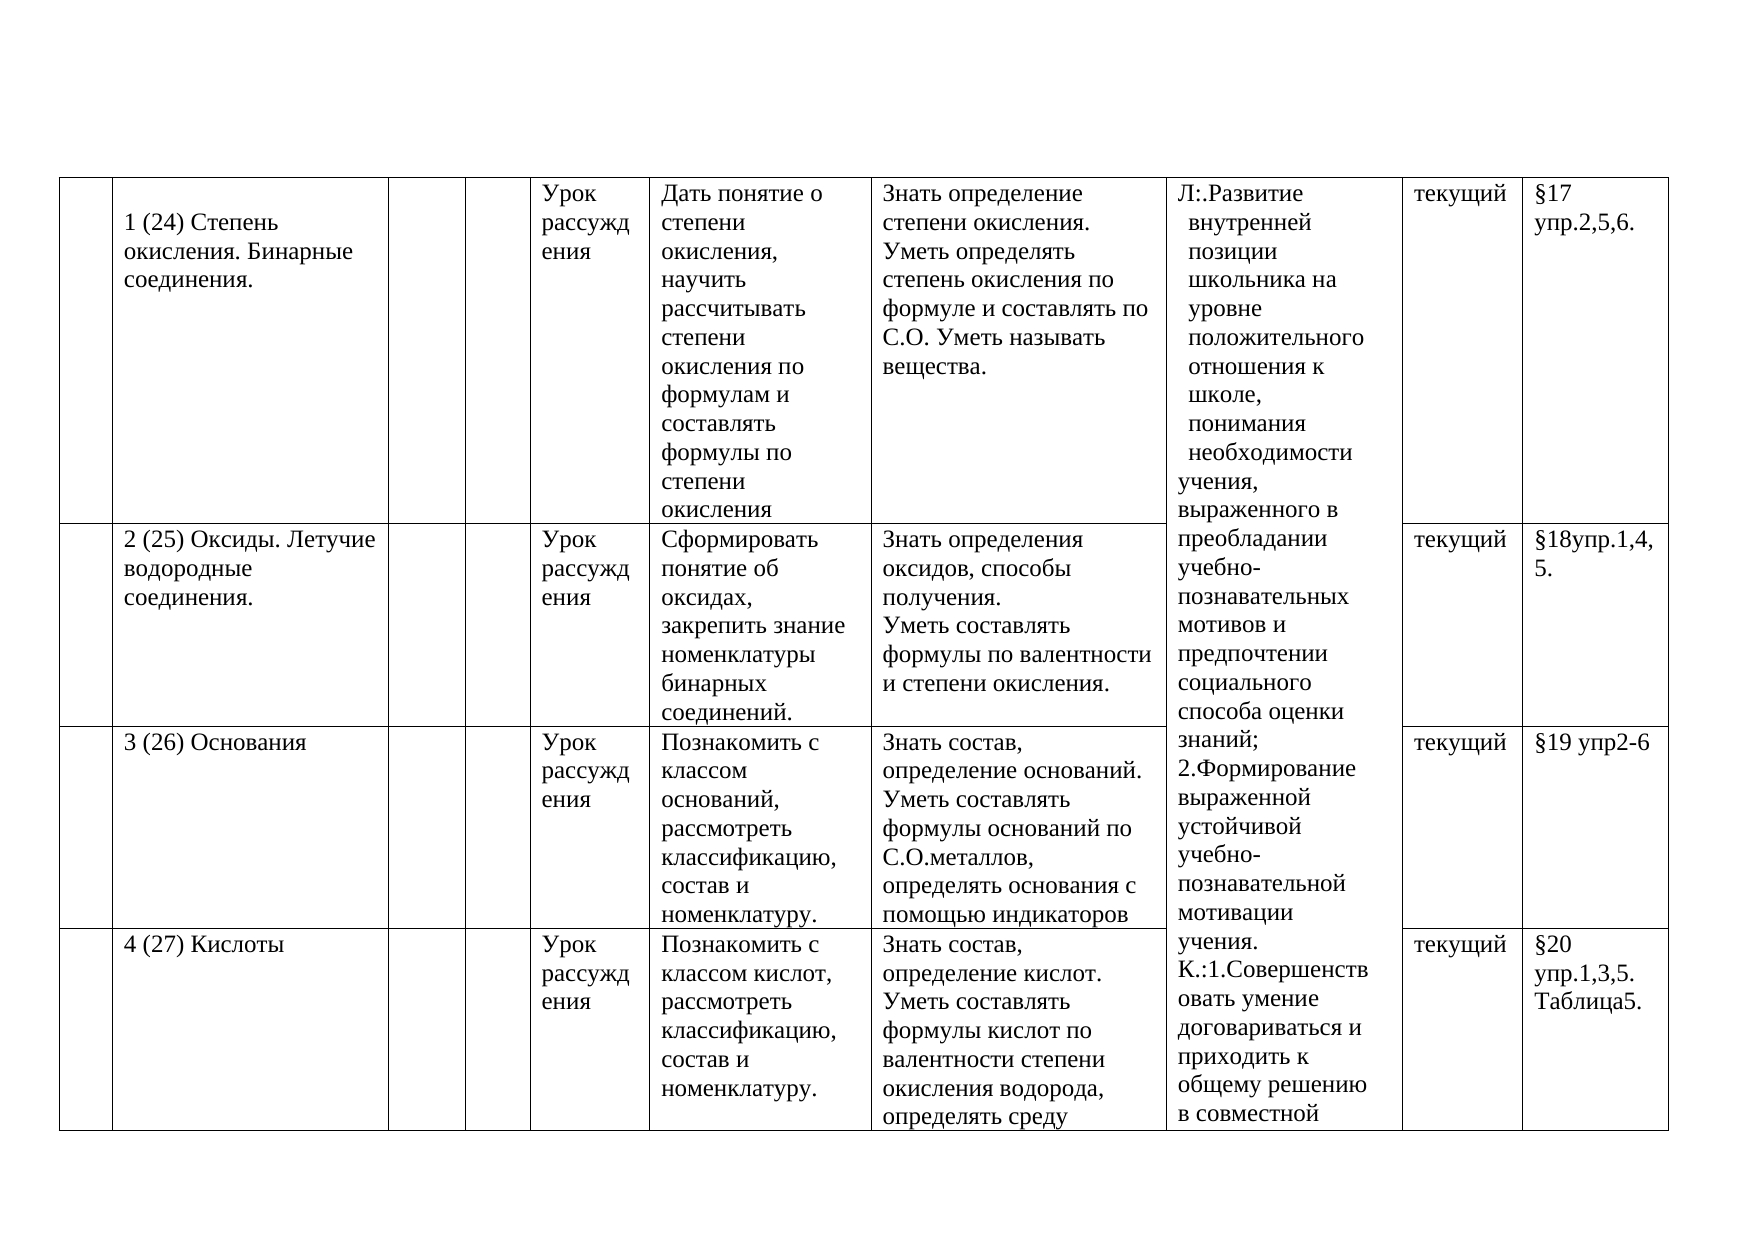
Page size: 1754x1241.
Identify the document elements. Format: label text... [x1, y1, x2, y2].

table_cell §19 упр2-6 [1523, 727, 1668, 928]
table_cell Знать определения оксидов, способы получения. Уметь составлять формулы по валентности и степени окисления. [872, 524, 1166, 726]
table_cell текущий [1403, 929, 1522, 1130]
table_cell 1 (24) Степень окисления. Бинарные соединения. [113, 178, 388, 523]
table_cell Знать определение степени окисления. Уметь определять степень окисления по формуле и составлять по С.О. Уметь называть вещества. [872, 178, 1166, 523]
table_cell [60, 178, 112, 523]
table_cell Познакомить с классом оснований, рассмотреть классификацию, состав и номенклатуру. [650, 727, 871, 928]
table_cell [389, 727, 465, 928]
table_cell Урок рассуждения [531, 178, 649, 523]
table_cell 4 (27) Кислоты [113, 929, 388, 1130]
table_cell [466, 727, 530, 928]
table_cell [650, 929, 871, 1130]
table_cell [60, 727, 112, 928]
table_cell Урок рассуждения [531, 929, 649, 1130]
table_cell текущий [1403, 727, 1522, 928]
table_cell [60, 524, 112, 726]
table_cell §18упр.1,4,5. [1523, 524, 1668, 726]
table_cell Л:.Развитие внутренней позиции школьника на уровне положительного отношения к школе, понимания необходимости учения, выраженного в преобладании учебно-познавательных мотивов и предпочтении социального способа оценки знаний; 2.Формирование выраженной устойчивой учебно-познавательной мотивации учения. К.:1.Совершенствовать умение договариваться и приходить к общему решению в совместной деятельности; 2.Развивать умение продуктивно разрешать конфликты на основе учета интересов и позиций всех его участников; П.: 1.Формировать умение проводить сравнение и классификацию по заданным критериям; Формировать у учащихся представление о номенклатуре неорганических соединений; Р.:1.Формировать умение учитывать выделенные учителем ориентиры действия в новом учебном материале в сотрудничестве с учителем. [1167, 178, 1402, 1130]
table_cell [466, 524, 530, 726]
table_cell 3 (26) Основания [113, 727, 388, 928]
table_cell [872, 929, 1166, 1130]
table_cell текущий [1403, 178, 1522, 523]
table_cell Дать понятие о степени окисления, научить рассчитывать степени окисления по формулам и составлять формулы по степени окисления [650, 178, 871, 523]
table_cell [466, 178, 530, 523]
table_cell 2 (25) Оксиды. Летучие водородные соединения. [113, 524, 388, 726]
table_cell Знать состав, определение оснований. Уметь составлять формулы оснований по С.О.металлов, определять основания с помощью индикаторов [872, 727, 1166, 928]
table_cell §17 упр.2,5,6. [1523, 178, 1668, 523]
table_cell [1523, 929, 1668, 1130]
table_cell [466, 929, 530, 1130]
table_cell Сформировать понятие об оксидах, закрепить знание номенклатуры бинарных соединений. [650, 524, 871, 726]
table_cell [389, 524, 465, 726]
table_cell [389, 929, 465, 1130]
table_cell [389, 178, 465, 523]
table_cell Урок рассуждения [531, 727, 649, 928]
table_cell текущий [1403, 524, 1522, 726]
table_cell [60, 929, 112, 1130]
table_cell Урок рассуждения [531, 524, 649, 726]
